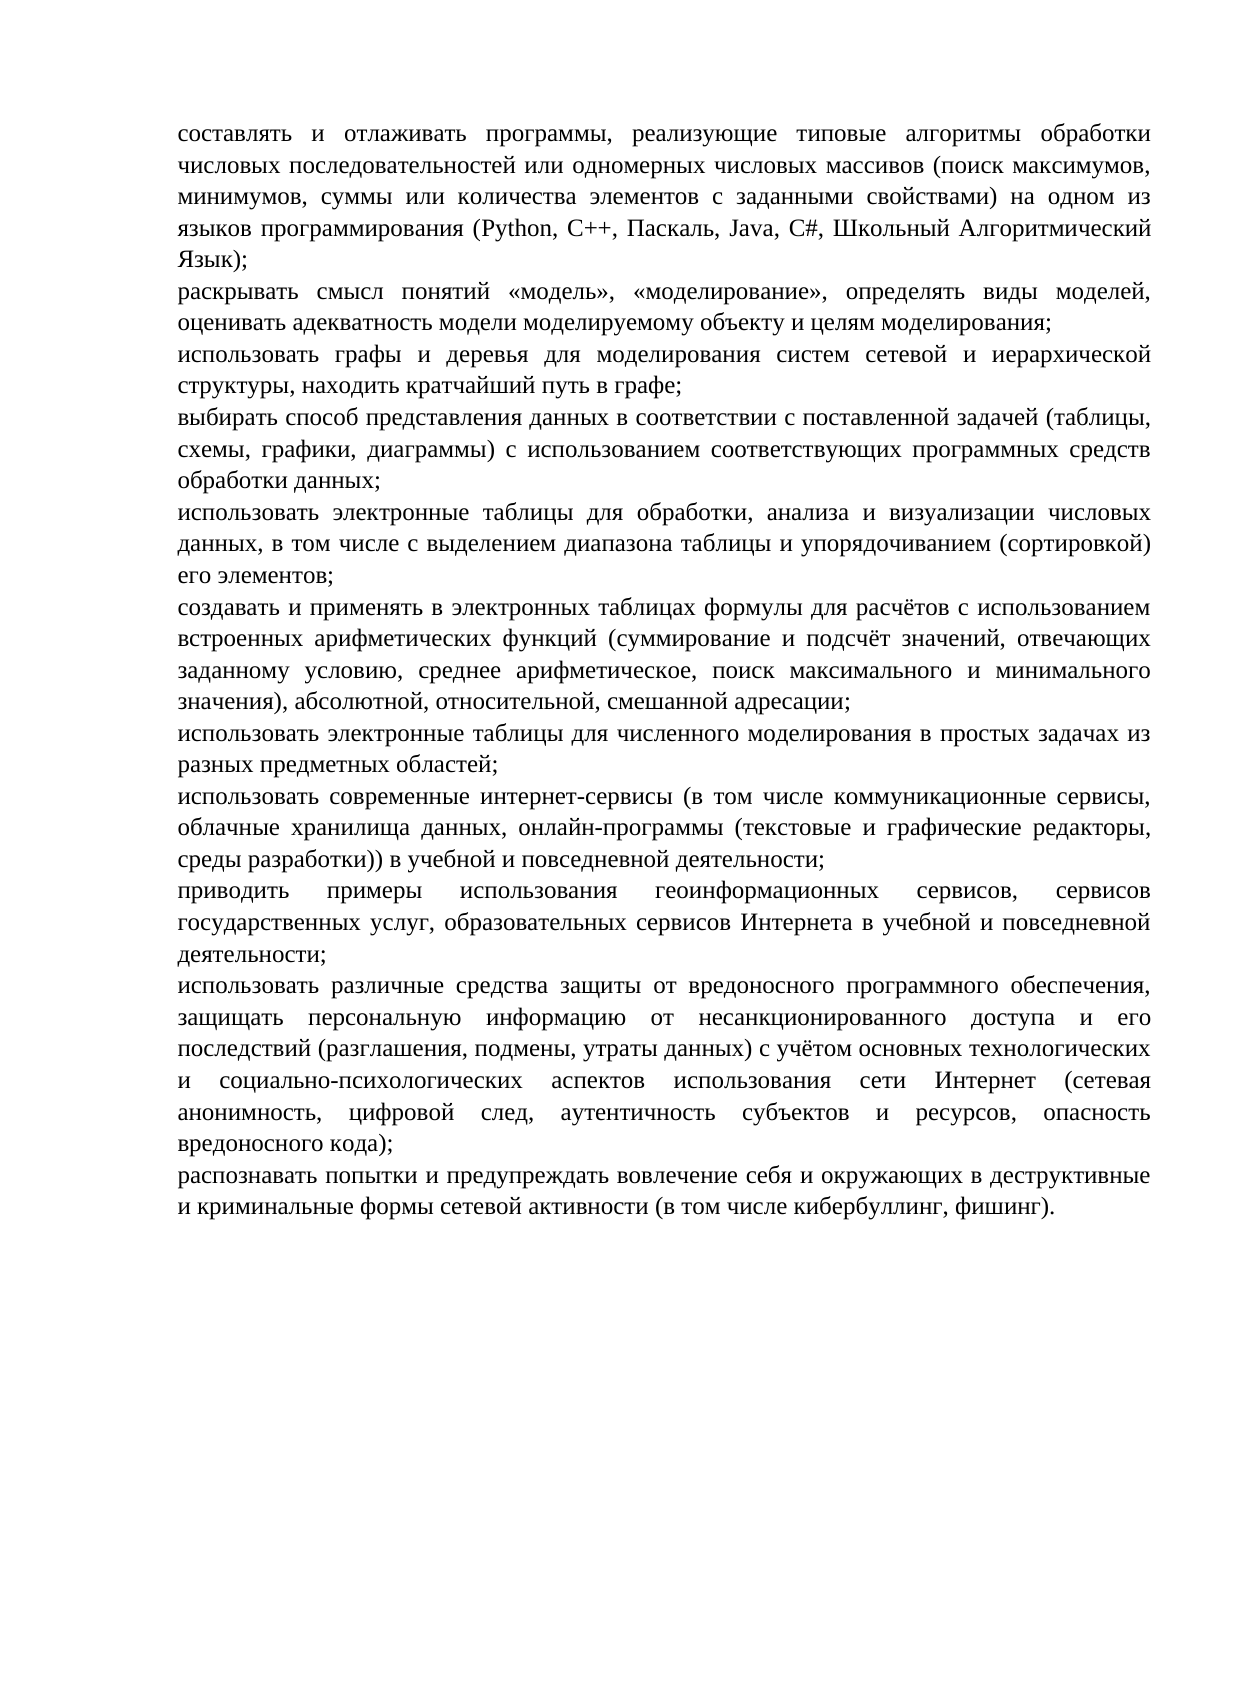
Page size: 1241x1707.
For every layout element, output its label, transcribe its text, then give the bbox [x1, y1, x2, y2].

text распознавать попытки и предупреждать вовлечение себя и окружающих в деструктивные и криминальные формы сетевой активности (в том числе кибербуллинг, фишинг). [177, 1160, 1152, 1220]
text составлять и отлаживать программы, реализующие типовые алгоритмы обработки числовых последовательностей или одномерных числовых массивов (поиск максимумов, минимумов, суммы или количества элементов с заданными свойствами) на одном из языков программирования (Python, C++, Паскаль, Java, C#, Школьный Алгоритмический Язык); [177, 118, 1152, 273]
text выбирать способ представления данных в соответствии с поставленной задачей (таблицы, схемы, графики, диаграммы) с использованием соответствующих программных средств обработки данных; [177, 402, 1152, 494]
text использовать электронные таблицы для численного моделирования в простых задачах из разных предметных областей; [177, 718, 1152, 778]
text использовать различные средства защиты от вредоносного программного обеспечения, защищать персональную информацию от несанкционированного доступа и его последствий (разглашения, подмены, утраты данных) с учётом основных технологических и социально-психологических аспектов использования сети Интернет (сетевая анонимность, цифровой след, аутентичность субъектов и ресурсов, опасность вредоносного кода); [177, 970, 1152, 1157]
text раскрывать смысл понятий «модель», «моделирование», определять виды моделей, оценивать адекватность модели моделируемому объекту и целям моделирования; [177, 276, 1152, 336]
text создавать и применять в электронных таблицах формулы для расчётов с использованием встроенных арифметических функций (суммирование и подсчёт значений, отвечающих заданному условию, среднее арифметическое, поиск максимального и минимального значения), абсолютной, относительной, смешанной адресации; [177, 592, 1152, 715]
text использовать современные интернет-сервисы (в том числе коммуникационные сервисы, облачные хранилища данных, онлайн-программы (текстовые и графические редакторы, среды разработки)) в учебной и повседневной деятельности; [177, 781, 1152, 873]
text использовать графы и деревья для моделирования систем сетевой и иерархической структуры, находить кратчайший путь в графе; [177, 339, 1152, 399]
text использовать электронные таблицы для обработки, анализа и визуализации числовых данных, в том числе с выделением диапазона таблицы и упорядочиванием (сортировкой) его элементов; [177, 497, 1152, 589]
text приводить примеры использования геоинформационных сервисов, сервисов государственных услуг, образовательных сервисов Интернета в учебной и повседневной деятельности; [177, 876, 1152, 967]
